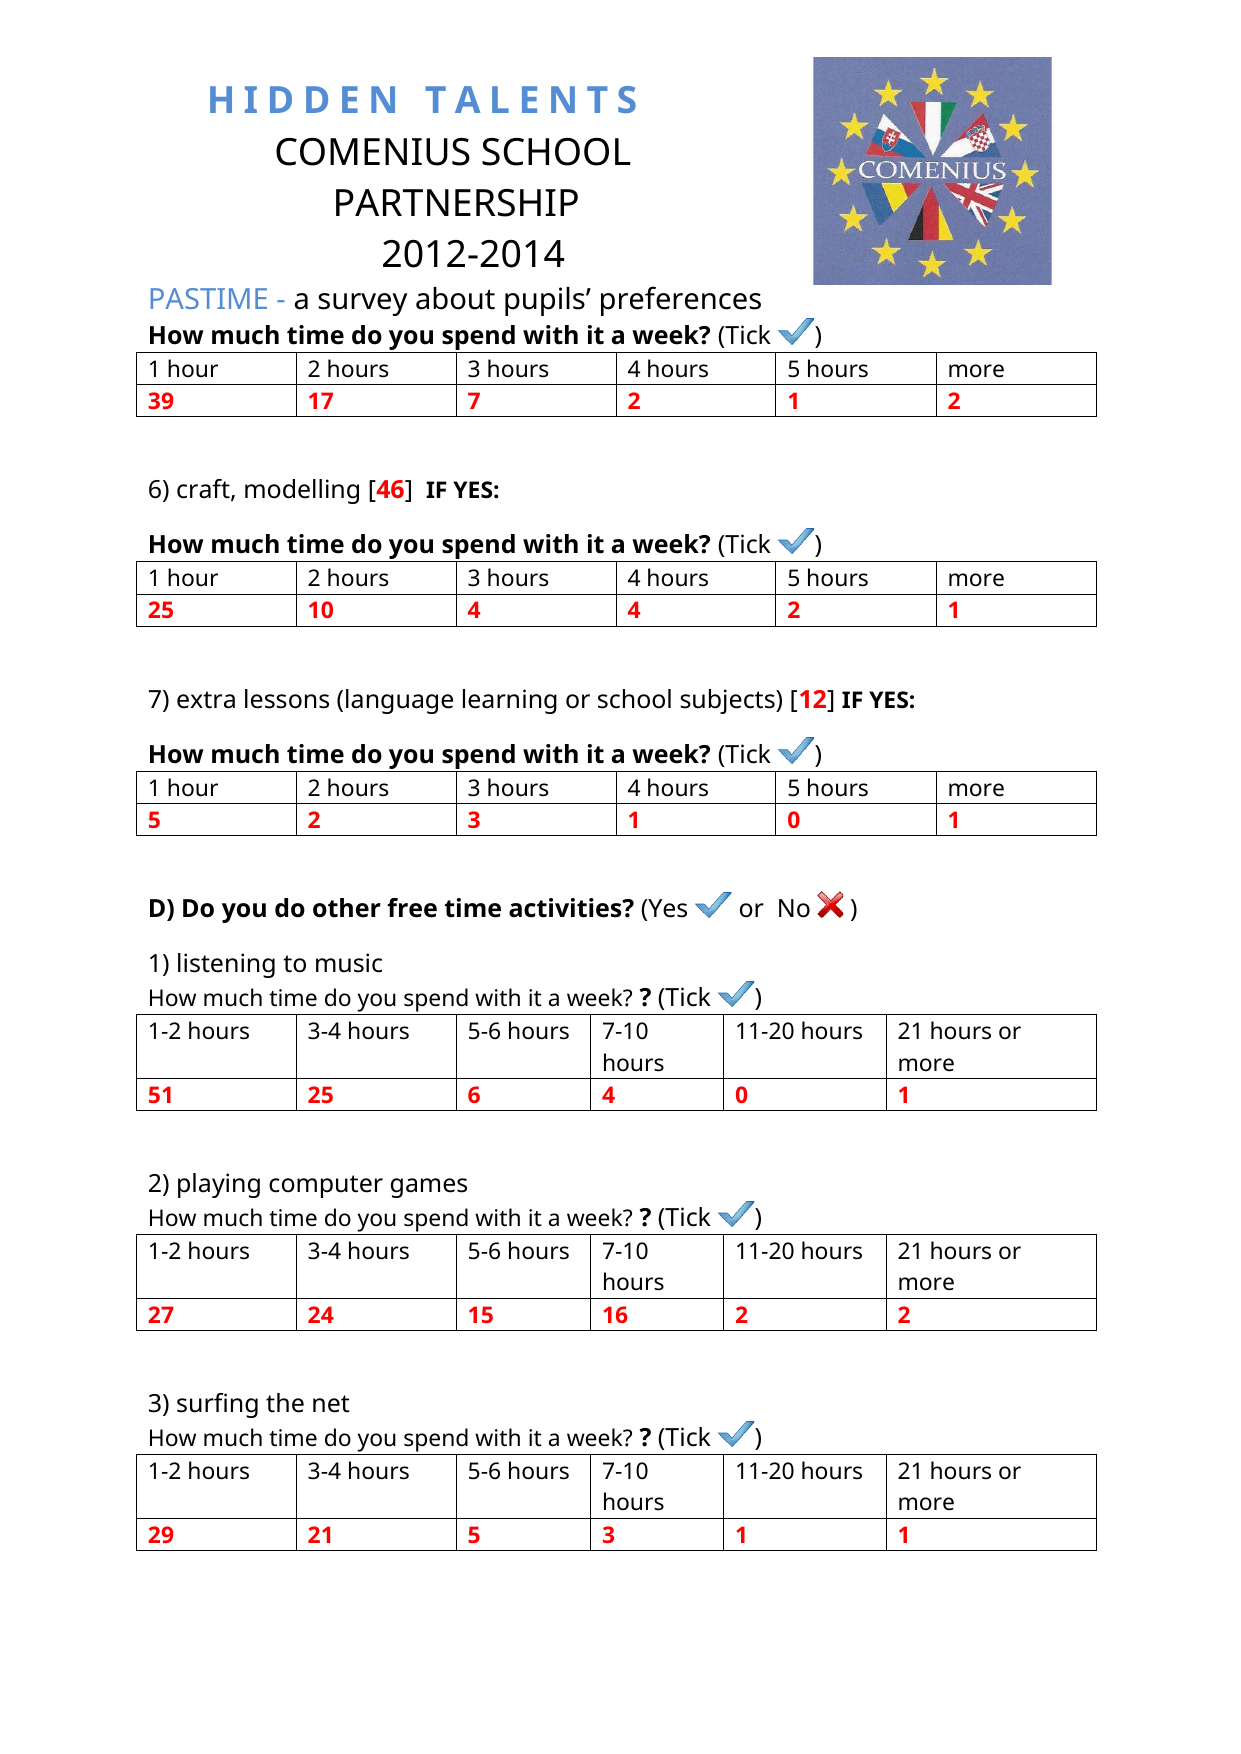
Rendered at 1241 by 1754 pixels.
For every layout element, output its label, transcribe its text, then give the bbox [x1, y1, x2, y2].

table_header 2 hours [297, 353, 456, 384]
text 3) surfing the net [148, 1386, 1093, 1420]
table_cell 39 [137, 385, 296, 416]
picture [777, 318, 815, 345]
table_header 2 hours [297, 562, 456, 593]
text 2) playing computer games [148, 1166, 1093, 1200]
table_cell 2 [937, 385, 1096, 416]
table_cell 0 [776, 804, 936, 835]
table_header 7-10 hours [591, 1235, 723, 1298]
table_cell 5 [137, 804, 296, 835]
table_header 7-10 hours [591, 1015, 723, 1078]
text How much time do you spend with it a week? ? (Tick ) [148, 980, 1093, 1014]
table_cell 2 [724, 1299, 886, 1330]
table_cell 4 [457, 595, 616, 626]
text 7) extra lessons (language learning or school subjects) [12] IF YES: [148, 682, 1093, 716]
table_header 5 hours [776, 353, 936, 384]
table_header more [937, 353, 1096, 384]
table_header 11-20 hours [724, 1015, 886, 1078]
table_cell 1 [617, 804, 775, 835]
table_header 3-4 hours [297, 1455, 456, 1517]
picture [813, 57, 1052, 285]
table_cell 0 [724, 1079, 886, 1110]
table_header 1-2 hours [137, 1235, 296, 1298]
table_header 11-20 hours [724, 1455, 886, 1517]
table_header 11-20 hours [724, 1235, 886, 1298]
table_cell 27 [137, 1299, 296, 1330]
table_header 5 hours [776, 772, 936, 803]
table_cell 2 [617, 385, 775, 416]
text D) Do you do other free time activities? (Yes or No ) [148, 891, 1093, 925]
table_header 3 hours [457, 562, 616, 593]
table_header 5 hours [776, 562, 936, 593]
table_header more [937, 772, 1096, 803]
table_header 3 hours [457, 353, 616, 384]
table_cell 1 [776, 385, 936, 416]
text 6) craft, modelling [46] IF YES: [148, 472, 1093, 506]
table_cell 51 [137, 1079, 296, 1110]
table_cell 4 [591, 1079, 723, 1110]
table_header 3 hours [457, 772, 616, 803]
table_cell 5 [457, 1519, 590, 1550]
table_cell 24 [297, 1299, 456, 1330]
table_header 4 hours [617, 562, 775, 593]
table_header 1 hour [137, 772, 296, 803]
table_header 3-4 hours [297, 1235, 456, 1298]
table_header 21 hours or more [887, 1015, 1096, 1078]
table_header more [937, 562, 1096, 593]
table_cell 2 [297, 804, 456, 835]
table_cell 29 [137, 1519, 296, 1550]
table_header 21 hours or more [887, 1235, 1096, 1298]
text 1) listening to music [148, 946, 1093, 980]
table_header 21 hours or more [887, 1455, 1096, 1517]
table_cell 1 [937, 804, 1096, 835]
table_header 7-10 hours [591, 1455, 723, 1517]
table_cell 25 [297, 1079, 456, 1110]
table_header 1-2 hours [137, 1455, 296, 1517]
table_header 5-6 hours [457, 1015, 590, 1078]
table_cell 17 [297, 385, 456, 416]
table_cell 2 [887, 1299, 1096, 1330]
table_cell 16 [591, 1299, 723, 1330]
text How much time do you spend with it a week? ? (Tick ) [148, 1200, 1093, 1234]
table_cell 6 [457, 1079, 590, 1110]
table_cell 25 [137, 595, 296, 626]
table_cell 10 [297, 595, 456, 626]
table_cell 3 [457, 804, 616, 835]
picture [817, 891, 844, 918]
table_header 1 hour [137, 353, 296, 384]
table_cell 1 [937, 595, 1096, 626]
table_header 1 hour [137, 562, 296, 593]
table_cell 7 [457, 385, 616, 416]
text How much time do you spend with it a week? (Tick ) [148, 318, 1093, 352]
table_header 2 hours [297, 772, 456, 803]
picture [717, 1201, 755, 1227]
text How much time do you spend with it a week? ? (Tick ) [148, 1420, 1093, 1454]
table_cell 21 [297, 1519, 456, 1550]
picture [717, 1421, 755, 1447]
table_cell 15 [457, 1299, 590, 1330]
table_header 3-4 hours [297, 1015, 456, 1078]
picture [777, 737, 815, 764]
table_cell 2 [776, 595, 936, 626]
table_cell 1 [887, 1079, 1096, 1110]
table_header 1-2 hours [137, 1015, 296, 1078]
table_header 4 hours [617, 772, 775, 803]
picture [717, 981, 755, 1007]
table_cell 1 [724, 1519, 886, 1550]
picture [694, 892, 732, 918]
table_header 5-6 hours [457, 1455, 590, 1517]
picture [777, 528, 815, 554]
table_header 4 hours [617, 353, 775, 384]
table_cell 4 [617, 595, 775, 626]
text How much time do you spend with it a week? (Tick ) [148, 737, 1093, 771]
table_cell 3 [591, 1519, 723, 1550]
text How much time do you spend with it a week? (Tick ) [148, 527, 1093, 561]
table_cell 1 [887, 1519, 1096, 1550]
table_header 5-6 hours [457, 1235, 590, 1298]
